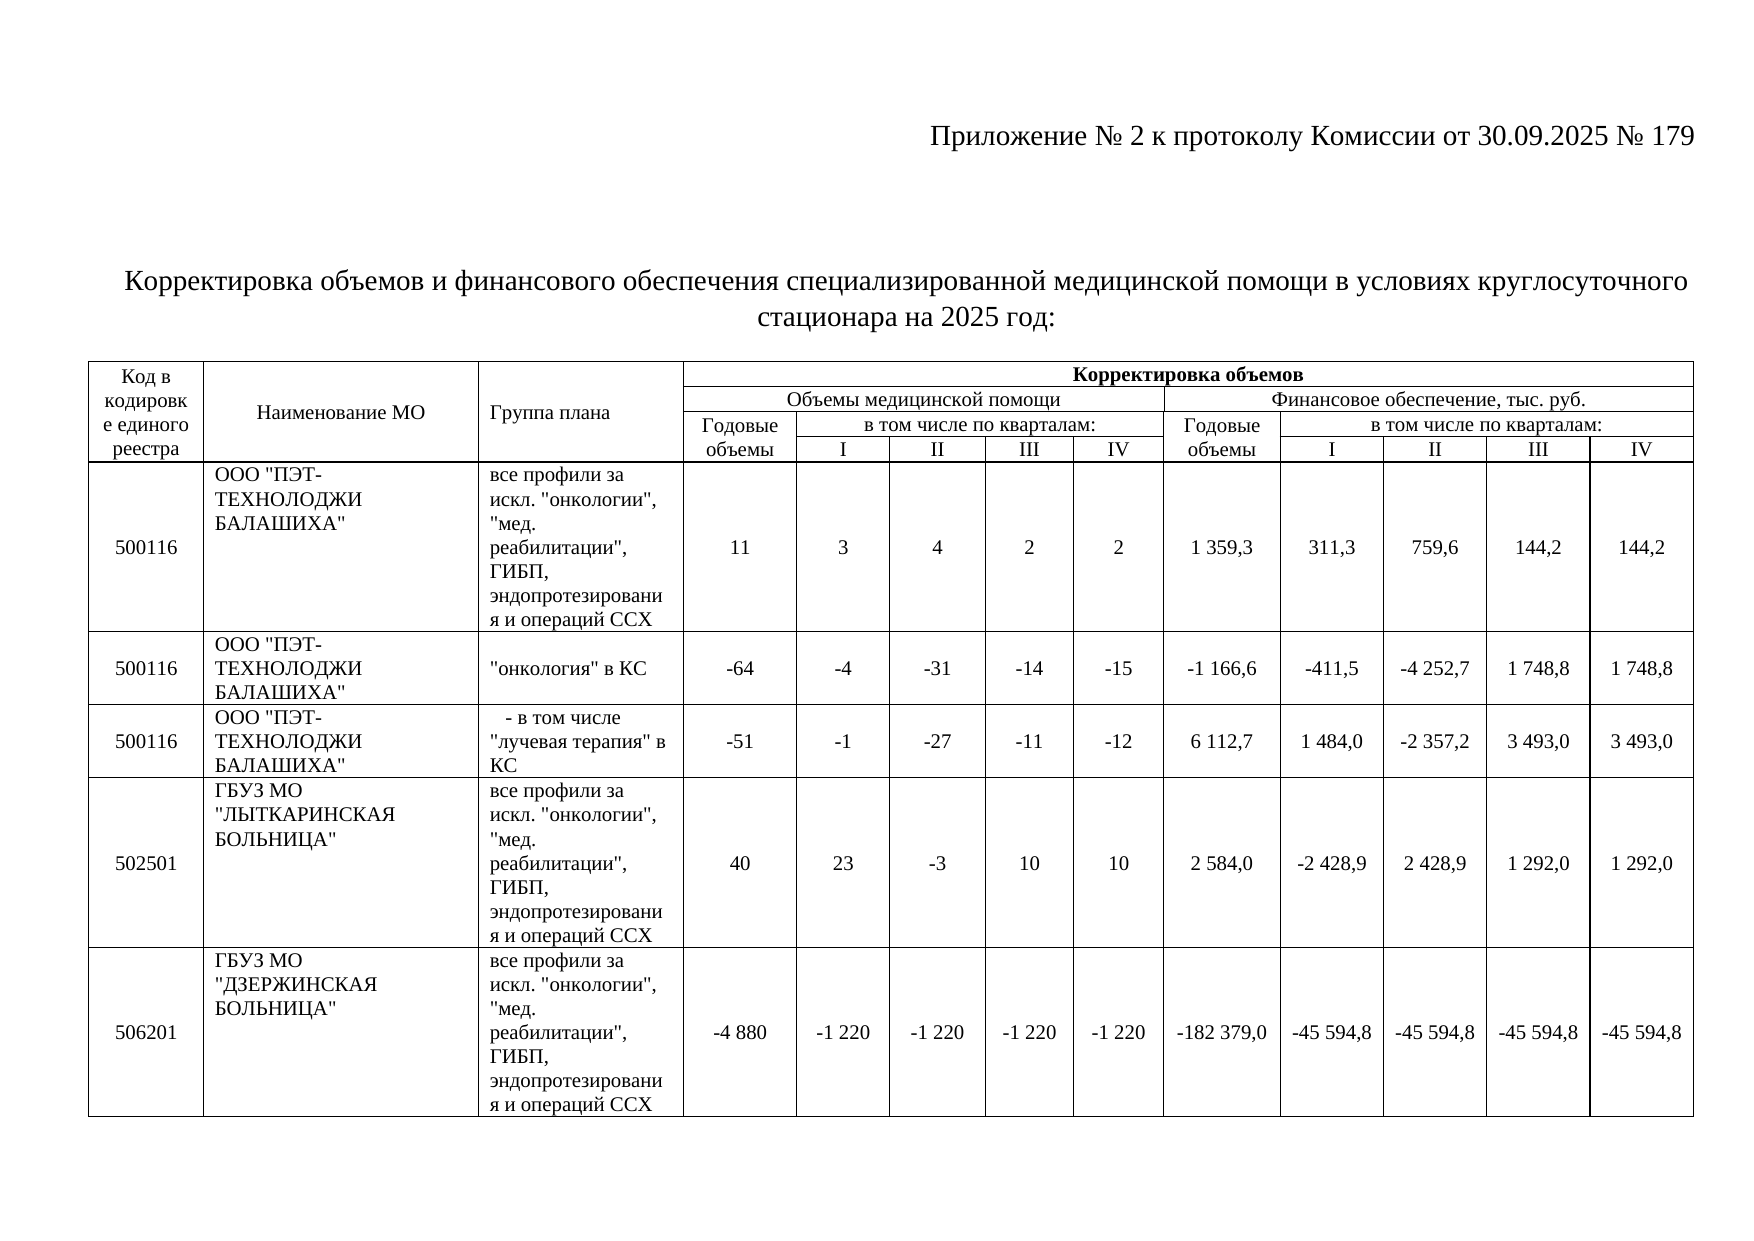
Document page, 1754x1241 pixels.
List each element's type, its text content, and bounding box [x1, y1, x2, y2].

table_cell 506201 [89, 948, 203, 1116]
table_cell 2 428,9 [1384, 778, 1486, 947]
table_cell Годовые объемы [1164, 412, 1280, 461]
table_cell -45 594,8 [1281, 948, 1383, 1116]
table_header Корректировка объемов [684, 362, 1693, 386]
text Приложение № 2 к протоколу Комиссии от 30.09.2025 № 179 [118, 118, 1695, 152]
table_cell -2 428,9 [1281, 778, 1383, 947]
table_cell III [1487, 437, 1589, 461]
table_cell 40 [684, 778, 796, 947]
table_cell 1 292,0 [1487, 778, 1589, 947]
table_cell 10 [986, 778, 1073, 947]
table_cell -12 [1074, 705, 1163, 777]
table_cell IV [1591, 437, 1693, 461]
table_cell 1 748,8 [1487, 632, 1589, 704]
table_header Группа плана [479, 362, 683, 461]
table_cell 502501 [89, 778, 203, 947]
table_cell I [797, 437, 889, 461]
table_cell 11 [684, 463, 796, 631]
table_cell 3 493,0 [1487, 705, 1589, 777]
table_cell -15 [1074, 632, 1163, 704]
table_cell -1 220 [890, 948, 985, 1116]
table_cell -64 [684, 632, 796, 704]
table_header Код в кодировке единого реестра [89, 362, 203, 461]
table_cell 2 584,0 [1164, 778, 1280, 947]
table_cell в том числе по кварталам: [1281, 412, 1693, 436]
table_cell 6 112,7 [1164, 705, 1280, 777]
table_cell 23 [797, 778, 889, 947]
table_cell -182 379,0 [1164, 948, 1280, 1116]
table_cell III [986, 437, 1073, 461]
table_cell -27 [890, 705, 985, 777]
table_header Наименование МО [204, 362, 478, 461]
table_cell 2 [986, 463, 1073, 631]
table_cell 10 [1074, 778, 1163, 947]
table_cell 311,3 [1281, 463, 1383, 631]
table_cell 759,6 [1384, 463, 1486, 631]
table_cell 3 [797, 463, 889, 631]
table_cell -1 [797, 705, 889, 777]
table_cell -45 594,8 [1591, 948, 1693, 1116]
table_cell 144,2 [1591, 463, 1693, 631]
table_cell Объемы медицинской помощи [684, 387, 1164, 411]
table_cell 1 292,0 [1591, 778, 1693, 947]
table_cell 500116 [89, 463, 203, 631]
table_cell -1 220 [986, 948, 1073, 1116]
table_cell ООО "ПЭТ-ТЕХНОЛОДЖИ БАЛАШИХА" [204, 632, 478, 704]
text Корректировка объемов и финансового обеспечения специализированной медицинской помощи в условиях круглосуточного стационара на 2025 год: [118, 263, 1695, 332]
table_cell -31 [890, 632, 985, 704]
table_cell -4 252,7 [1384, 632, 1486, 704]
table_cell -45 594,8 [1384, 948, 1486, 1116]
table_cell -11 [986, 705, 1073, 777]
table_cell -4 880 [684, 948, 796, 1116]
table_cell II [1384, 437, 1486, 461]
table_cell IV [1074, 437, 1163, 461]
table_cell ГБУЗ МО "ЛЫТКАРИНСКАЯ БОЛЬНИЦА" [204, 778, 478, 947]
table_cell ООО "ПЭТ-ТЕХНОЛОДЖИ БАЛАШИХА" [204, 463, 478, 631]
table_cell 500116 [89, 705, 203, 777]
table_cell -1 220 [797, 948, 889, 1116]
table_cell -411,5 [1281, 632, 1383, 704]
table_cell 4 [890, 463, 985, 631]
table_cell -4 [797, 632, 889, 704]
table_cell ООО "ПЭТ-ТЕХНОЛОДЖИ БАЛАШИХА" [204, 705, 478, 777]
table_cell I [1281, 437, 1383, 461]
table_cell 3 493,0 [1591, 705, 1693, 777]
table_cell 2 [1074, 463, 1163, 631]
table_cell -14 [986, 632, 1073, 704]
table_cell 1 484,0 [1281, 705, 1383, 777]
table_cell -2 357,2 [1384, 705, 1486, 777]
table_cell -1 166,6 [1164, 632, 1280, 704]
table_cell 500116 [89, 632, 203, 704]
table_cell -3 [890, 778, 985, 947]
table_cell - в том числе "лучевая терапия" в КС [479, 705, 683, 777]
table_cell II [890, 437, 985, 461]
table_cell 1 359,3 [1164, 463, 1280, 631]
table_cell -51 [684, 705, 796, 777]
table_cell 1 748,8 [1591, 632, 1693, 704]
table_cell Финансовое обеспечение, тыс. руб. [1165, 387, 1693, 411]
table_cell 144,2 [1487, 463, 1589, 631]
table_cell все профили за искл. "онкологии", "мед. реабилитации", ГИБП, эндопротезирования и операций ССХ [479, 778, 683, 947]
table_cell -1 220 [1074, 948, 1163, 1116]
table_cell ГБУЗ МО "ДЗЕРЖИНСКАЯ БОЛЬНИЦА" [204, 948, 478, 1116]
table_cell "онкология" в КС [479, 632, 683, 704]
table_cell все профили за искл. "онкологии", "мед. реабилитации", ГИБП, эндопротезирования и операций ССХ [479, 463, 683, 631]
table_cell Годовые объемы [684, 412, 796, 461]
table_cell -45 594,8 [1487, 948, 1589, 1116]
table_cell в том числе по кварталам: [797, 412, 1163, 436]
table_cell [479, 948, 683, 1116]
